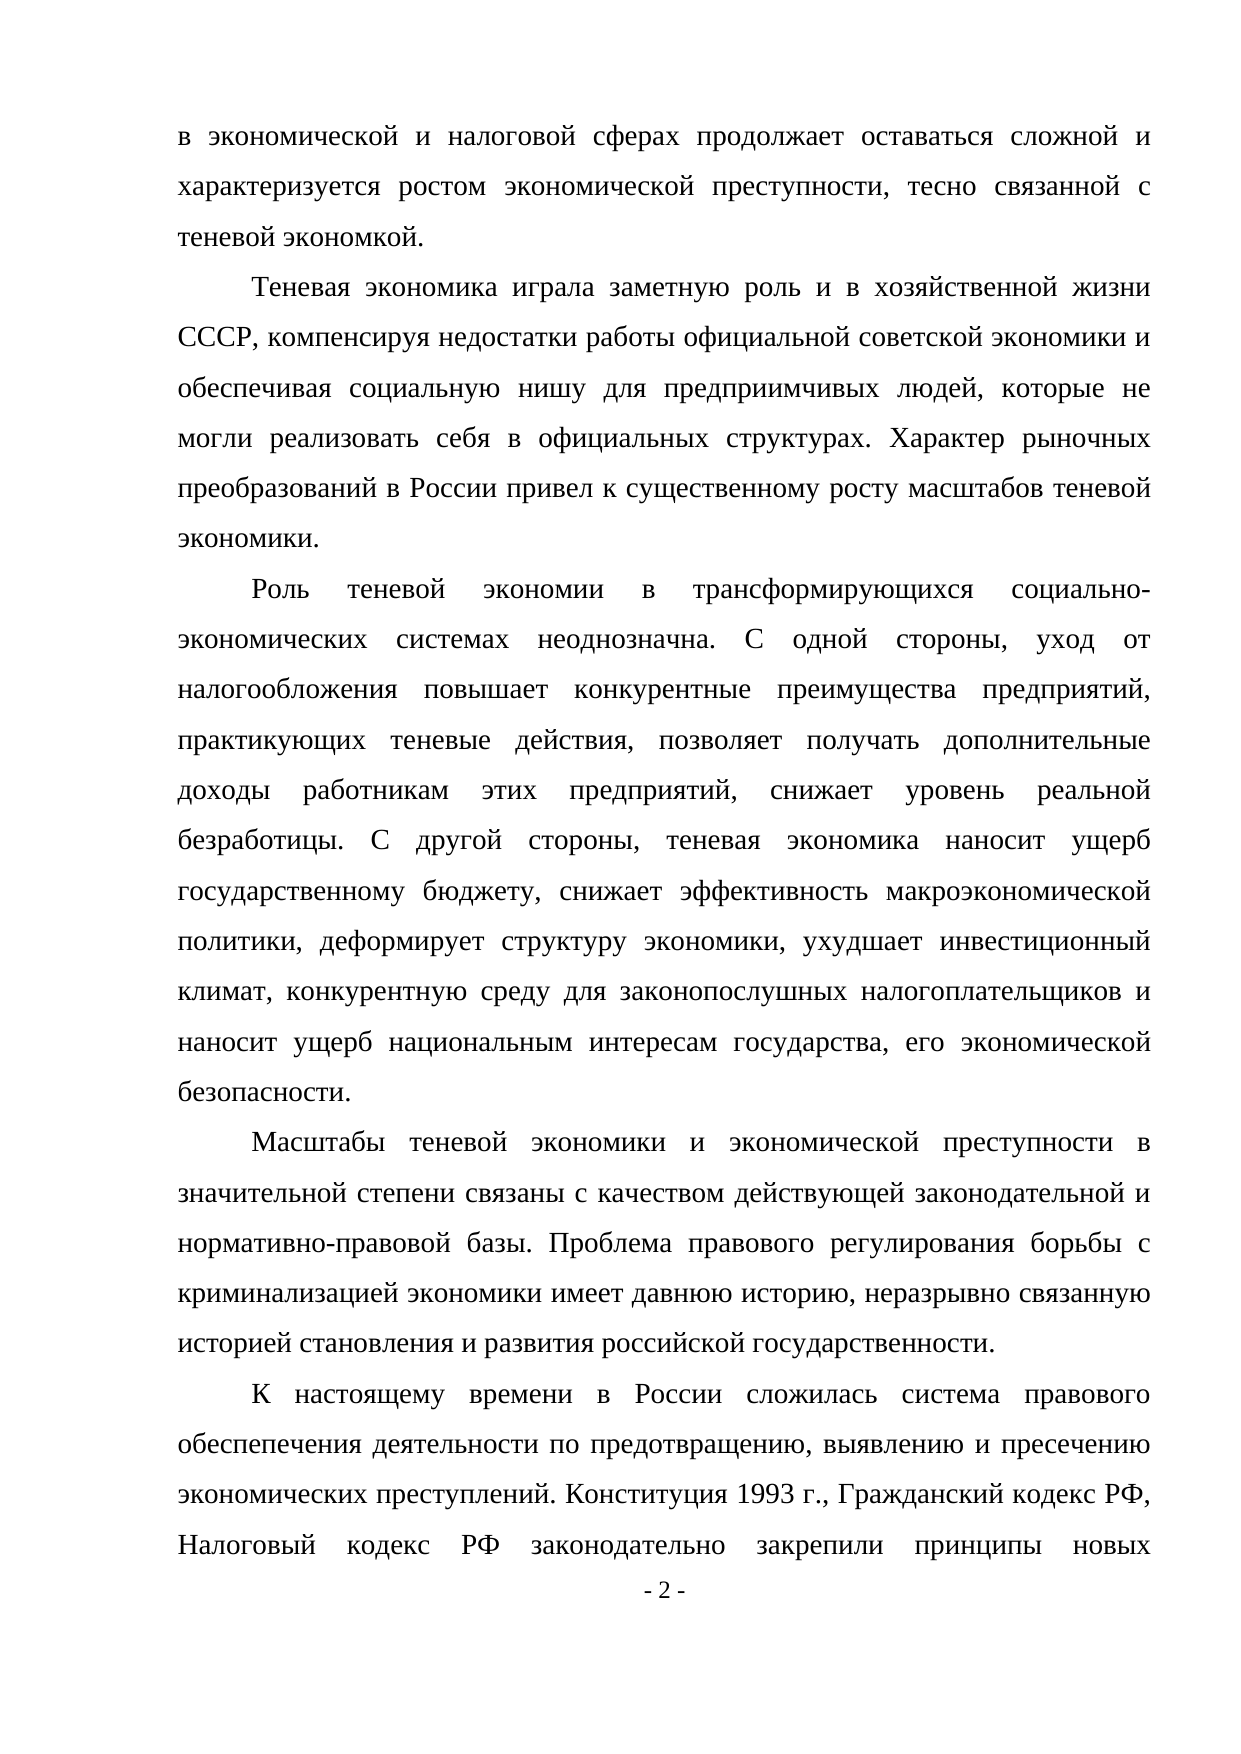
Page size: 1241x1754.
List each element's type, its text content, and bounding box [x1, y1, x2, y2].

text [177, 118, 1152, 252]
text Роль теневой экономии в трансформирующихся социально-экономических системах неоднозначна. С одной стороны, уход от налогообложения повышает конкурентные преимущества предприятий, практикующих теневые действия, позволяет получать дополнительные доходы работникам этих предприятий, снижает уровень реальной безработицы. С другой стороны, теневая экономика наносит ущерб государственному бюджету, снижает эффективность макроэкономической политики, деформирует структуру экономики, ухудшает инвестиционный климат, конкурентную среду для законопослушных налогоплательщиков и наносит ущерб национальным интересам государства, его экономической безопасности. [177, 571, 1152, 1108]
text Теневая экономика играла заметную роль и в хозяйственной жизни СССР, компенсируя недостатки работы официальной советской экономики и обеспечивая социальную нишу для предприимчивых людей, которые не могли реализовать себя в официальных структурах. Характер рыночных преобразований в России привел к существенному росту масштабов теневой экономики. [177, 269, 1152, 554]
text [177, 1376, 1152, 1560]
text Масштабы теневой экономики и экономической преступности в значительной степени связаны с качеством действующей законодательной и нормативно-правовой базы. Проблема правового регулирования борьбы с криминализацией экономики имеет давнюю историю, неразрывно связанную историей становления и развития российской государственности. [177, 1124, 1152, 1359]
